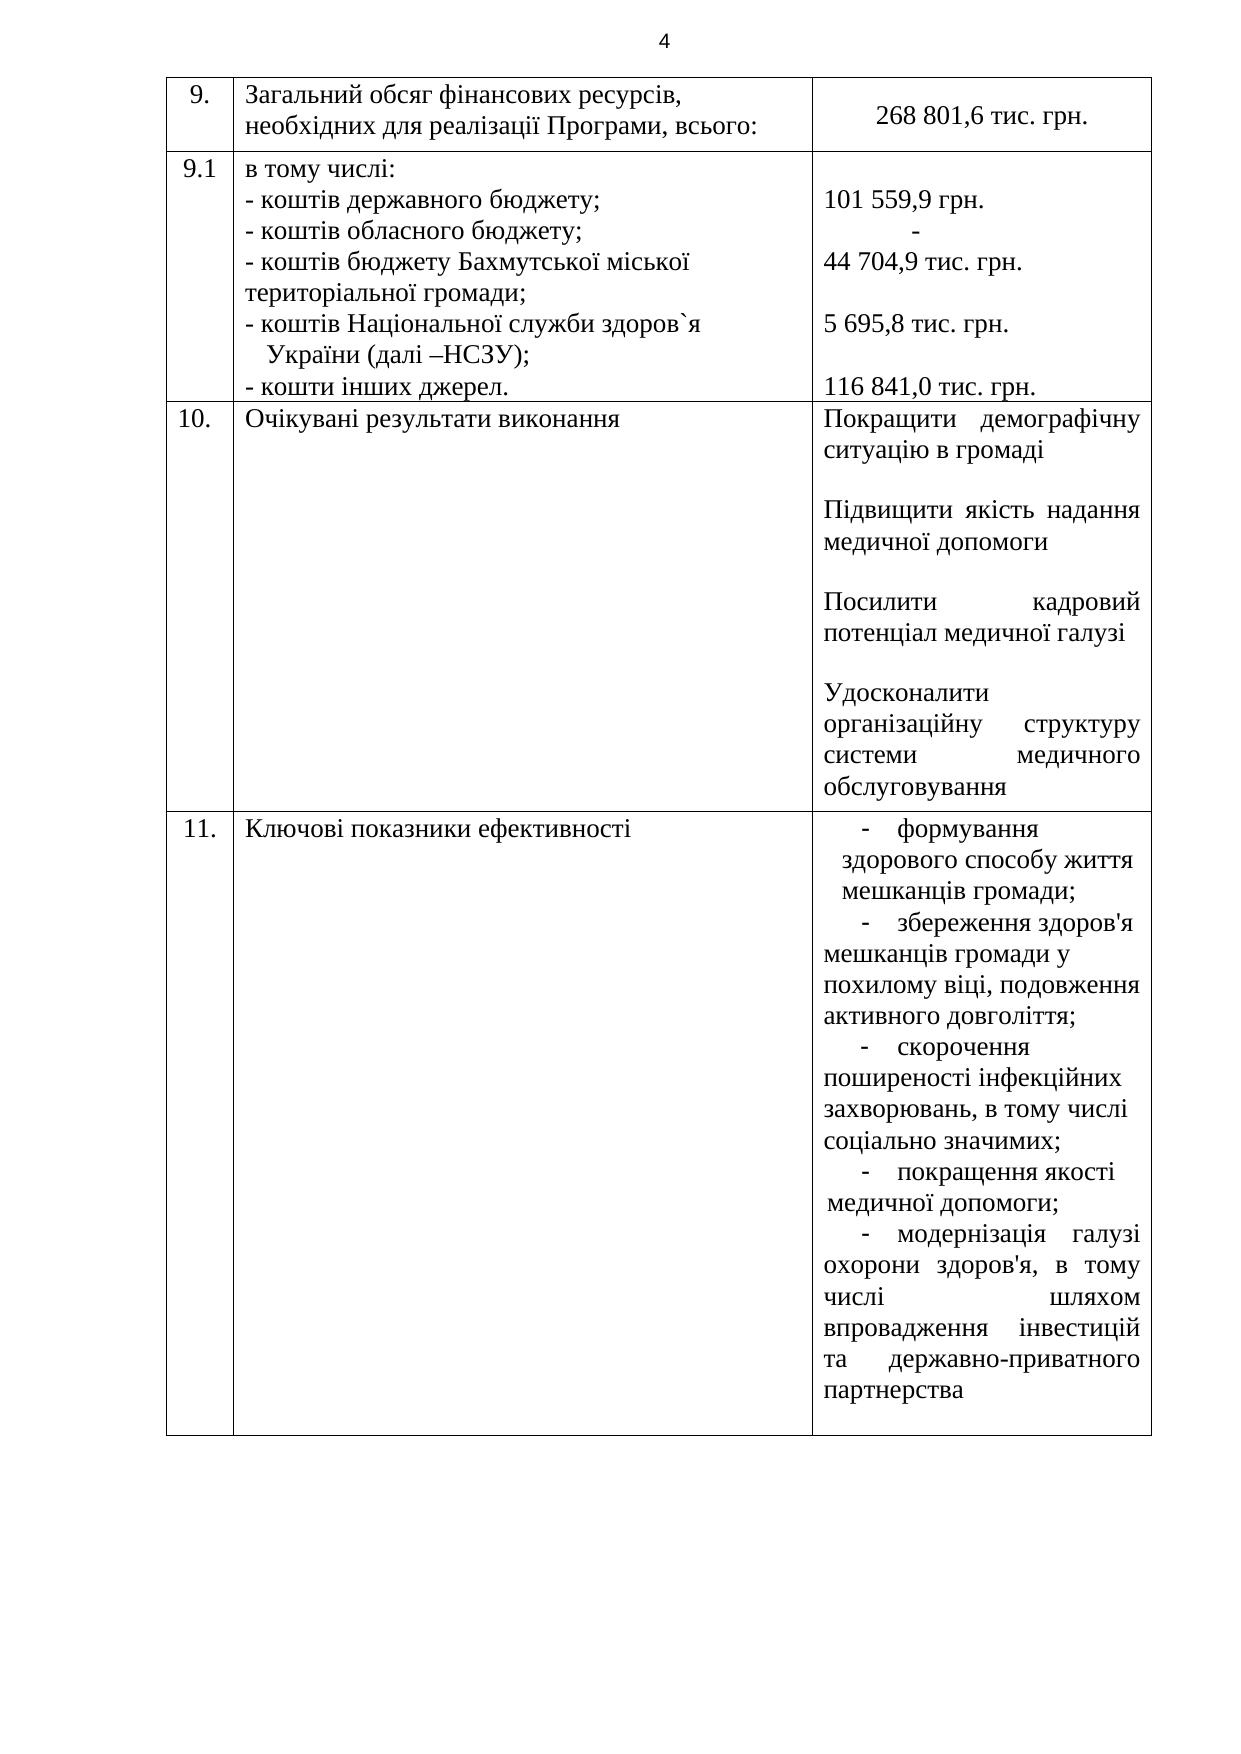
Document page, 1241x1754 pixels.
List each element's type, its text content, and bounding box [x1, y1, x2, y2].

table_cell Ключові показники ефективності [234, 812, 812, 1435]
table_cell Очікувані результати виконання [234, 402, 812, 811]
table_cell 9. [167, 78, 233, 151]
table_cell 268 801,6 тис. грн. [813, 78, 1151, 151]
table_cell формування здорового способу життя мешканців громади; збереження здоров'я мешканців громади у похилому віці, подовження активного довголіття; скорочення поширеності інфекційних захворювань, в тому числі соціально значимих; покращення якості медичної допомоги; модернізація галузі охорони здоров'я, в тому числі шляхом впровадження інвестицій та державно-приватного партнерства [813, 812, 1151, 1435]
table_cell Загальний обсяг фінансових ресурсів, необхідних для реалізації Програми, всього: [234, 78, 812, 151]
table_cell в тому числі: - коштів державного бюджету; - коштів обласного бюджету; - коштів бюджету Бахмутської міської територіальної громади; - коштів Національної служби здоров`я України (далі –НСЗУ); - кошти інших джерел. [234, 152, 812, 401]
table_cell 10. [167, 402, 233, 811]
table_cell 11. [167, 812, 233, 1435]
table_cell 9.1 [167, 152, 233, 401]
table_cell Покращити демографічну ситуацію в громаді Підвищити якість надання медичної допомоги Посилити кадровий потенціал медичної галузі Удосконалити організаційну структуру системи медичного обслуговування [813, 402, 1151, 811]
table_cell 101 559,9 грн. - 44 704,9 тис. грн. 5 695,8 тис. грн. 116 841,0 тис. грн. [813, 152, 1151, 401]
